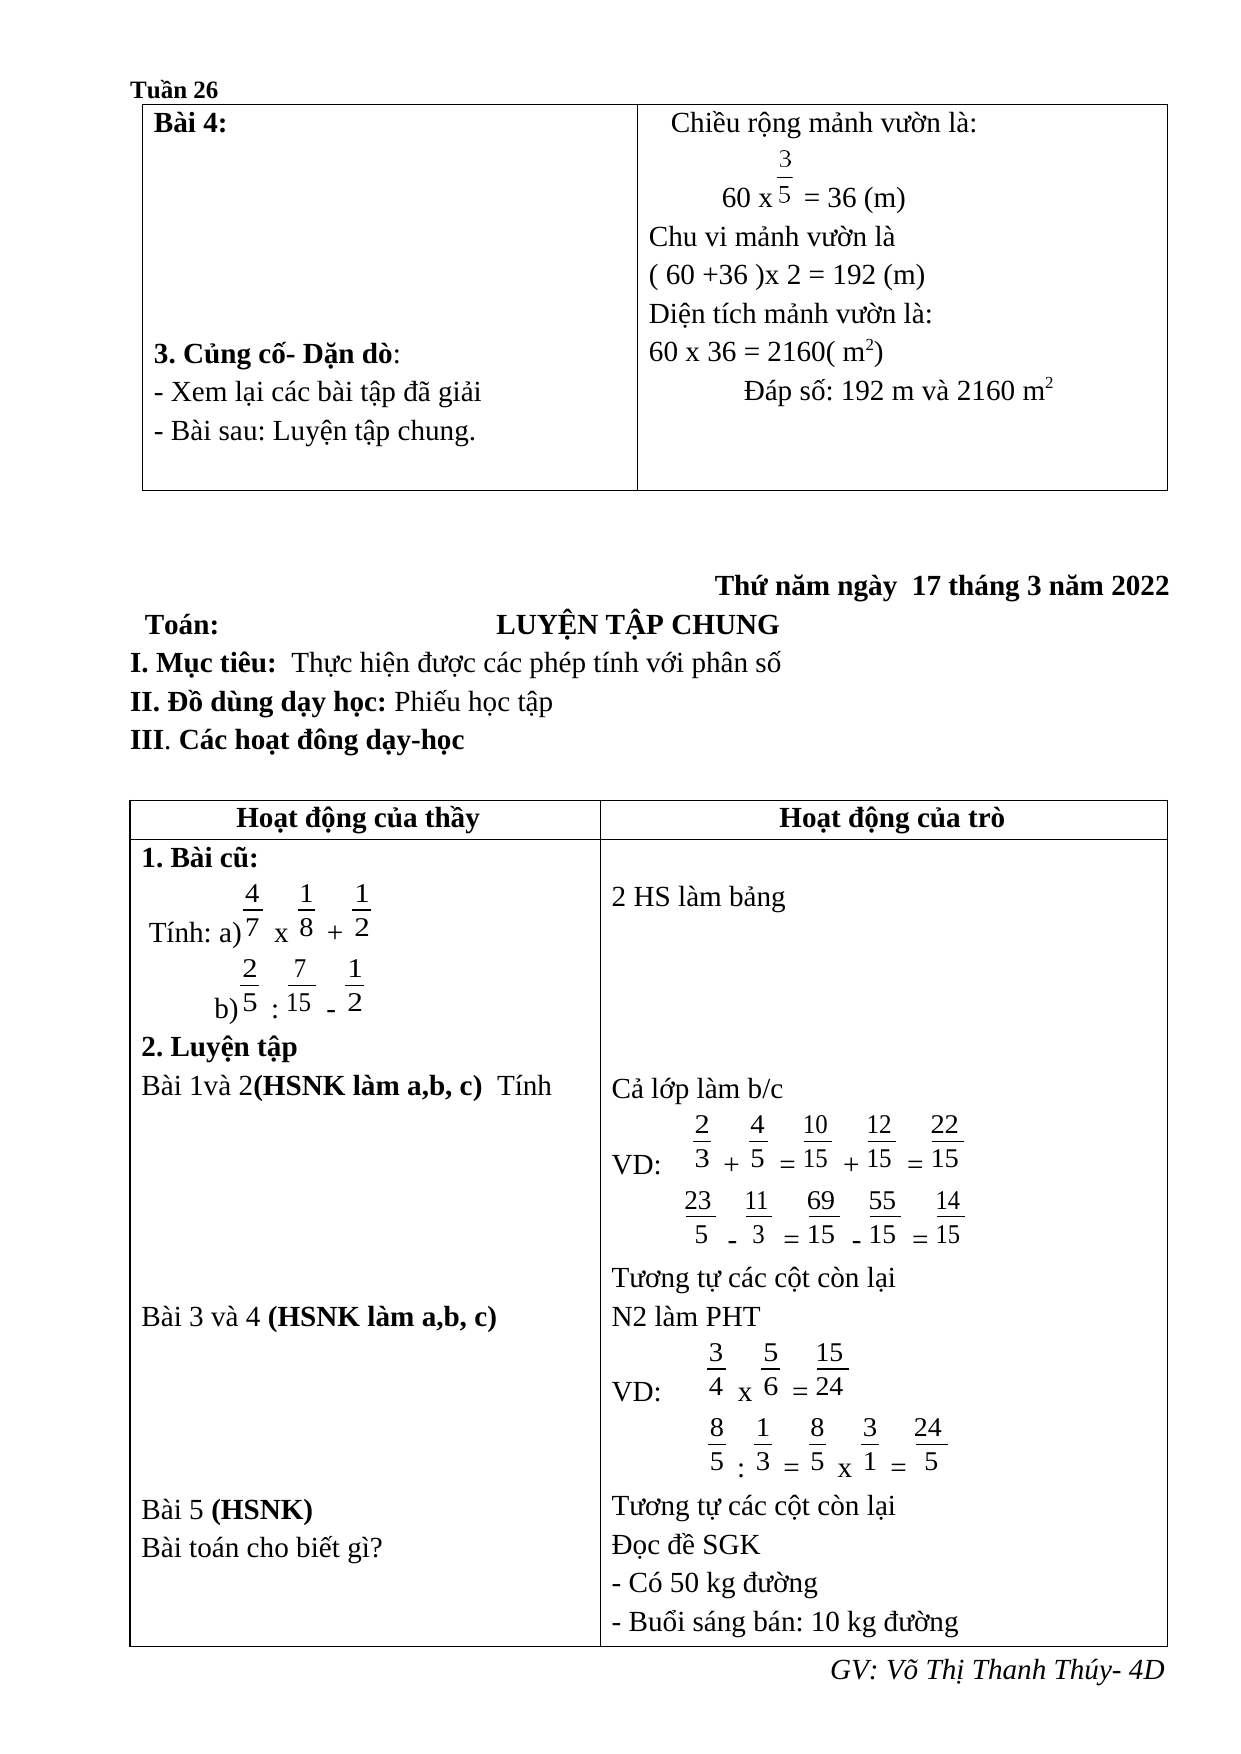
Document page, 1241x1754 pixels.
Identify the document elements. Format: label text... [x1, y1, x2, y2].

text III. Các hoạt đông dạy-học [130, 722, 1169, 756]
text I. Mục tiêu: Thực hiện được các phép tính với phân số [130, 645, 1169, 679]
table_header Hoạt động của thầy [131, 801, 600, 839]
text Toán: LUYỆN TẬP CHUNG [130, 607, 1169, 640]
text II. Đồ dùng dạy học: Phiếu học tập [130, 684, 1169, 717]
table_header Hoạt động của trò [601, 801, 1167, 839]
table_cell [143, 105, 637, 490]
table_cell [638, 105, 1167, 490]
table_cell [131, 840, 600, 1646]
text Thứ năm ngày 17 tháng 3 năm 2022 [130, 568, 1169, 602]
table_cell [601, 840, 1167, 1646]
